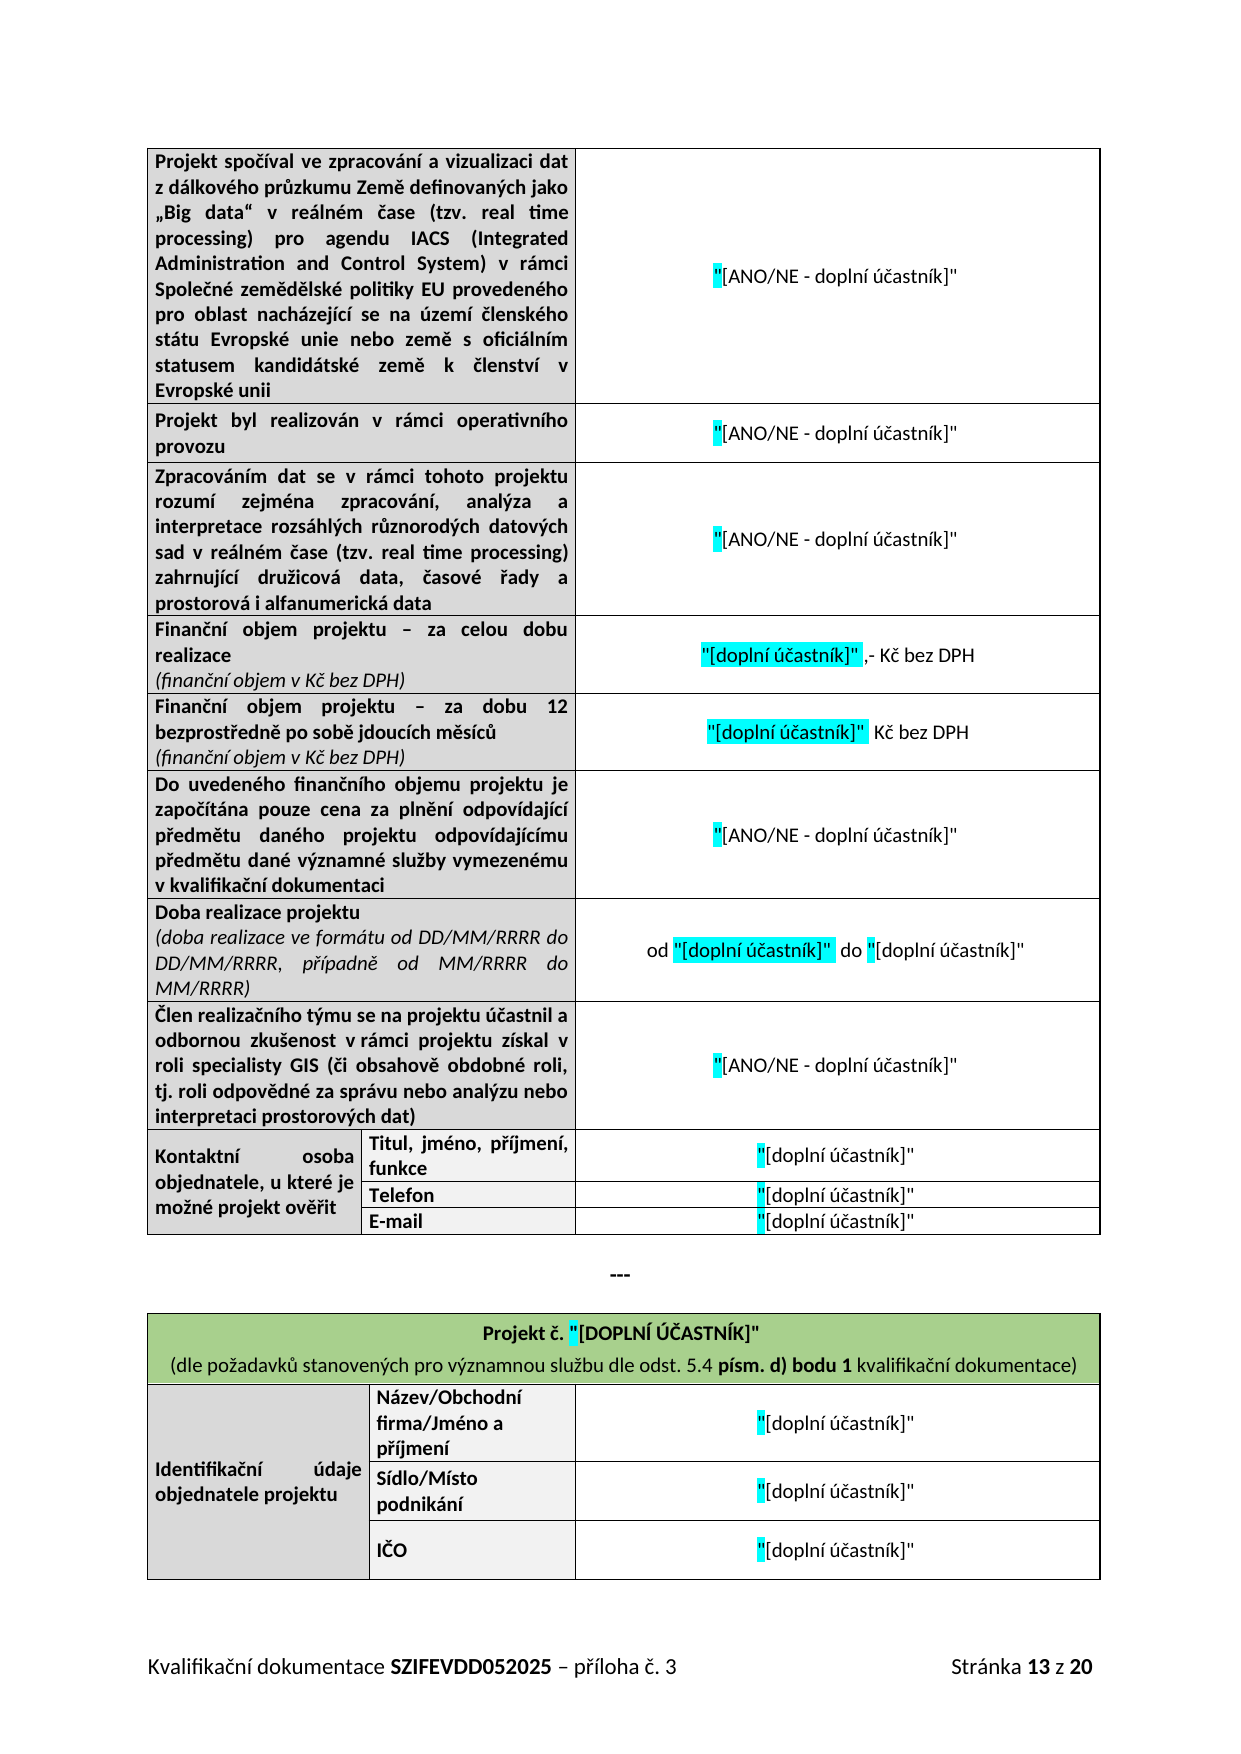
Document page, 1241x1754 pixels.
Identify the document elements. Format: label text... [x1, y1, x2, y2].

table_cell [576, 1182, 757, 1207]
table_cell Telefon [362, 1182, 575, 1207]
table_cell [576, 1130, 1099, 1181]
table_cell Do uvedeného finančního objemu projektu je započítána pouze cena za plnění odpovídající předmětu daného projektu odpovídajícímu předmětu dané významné služby vymezenému v kvalifikační dokumentaci [148, 771, 575, 898]
table_cell Kontaktní osoba objednatele, u které je možné projekt ověřit [148, 1130, 361, 1234]
table_cell Člen realizačního týmu se na projektu účastnil a odbornou zkušenost v rámci projektu získal v roli specialisty GIS (či obsahově obdobné roli, tj. roli odpovědné za správu nebo analýzu nebo interpretaci prostorových dat) [148, 1002, 575, 1129]
table_cell Titul, jméno, příjmení, funkce [362, 1130, 575, 1181]
table_cell [576, 1208, 757, 1234]
table_cell Identifikační údaje objednatele projektu [148, 1385, 369, 1579]
table_cell [765, 1208, 1099, 1234]
table_cell [576, 463, 1099, 615]
table_cell Projekt byl realizován v rámci operativního provozu [148, 404, 575, 462]
table_cell ,- Kč bez DPH [576, 616, 1099, 693]
table_cell [576, 1521, 1099, 1579]
table_cell Doba realizace projektu (doba realizace ve formátu od DD/MM/RRRR do DD/MM/RRRR, případně od MM/RRRR do MM/RRRR) [148, 899, 575, 1001]
table_cell Název/Obchodní firma/Jméno a příjmení [370, 1385, 575, 1461]
table_cell [765, 1182, 1099, 1207]
table_header Projekt č. (dle požadavků stanovených pro významnou službu dle odst. 5.4 písm. d) bodu 1 kvalifikační dokumentace) [148, 1314, 1099, 1383]
text --- [148, 1260, 1093, 1288]
table_cell Kč bez DPH [576, 694, 1099, 770]
table_cell [576, 1002, 1099, 1129]
table_cell [576, 1385, 1099, 1461]
table_cell IČO [370, 1521, 575, 1579]
table_cell [576, 1462, 1099, 1520]
table_cell [576, 771, 1099, 898]
table_cell [576, 404, 1099, 462]
table_cell E-mail [362, 1208, 575, 1234]
table_cell Finanční objem projektu – za celou dobu realizace (finanční objem v Kč bez DPH) [148, 616, 575, 693]
table_cell Finanční objem projektu – za dobu 12 bezprostředně po sobě jdoucích měsíců (finanční objem v Kč bez DPH) [148, 694, 575, 770]
table_cell [576, 149, 1099, 403]
table_cell od do [576, 899, 1099, 1001]
table_cell Zpracováním dat se v rámci tohoto projektu rozumí zejména zpracování, analýza a interpretace rozsáhlých různorodých datových sad v reálném čase (tzv. real time processing) zahrnující družicová data, časové řady a prostorová i alfanumerická data [148, 463, 575, 615]
table_cell Projekt spočíval ve zpracování a vizualizaci dat z dálkového průzkumu Země definovaných jako „Big data“ v reálném čase (tzv. real time processing) pro agendu IACS (Integrated Administration and Control System) v rámci Společné zemědělské politiky EU provedeného pro oblast nacházející se na území členského státu Evropské unie nebo země s oficiálním statusem kandidátské země k členství v Evropské unii [148, 149, 575, 403]
table_cell Sídlo/Místo podnikání [370, 1462, 575, 1520]
